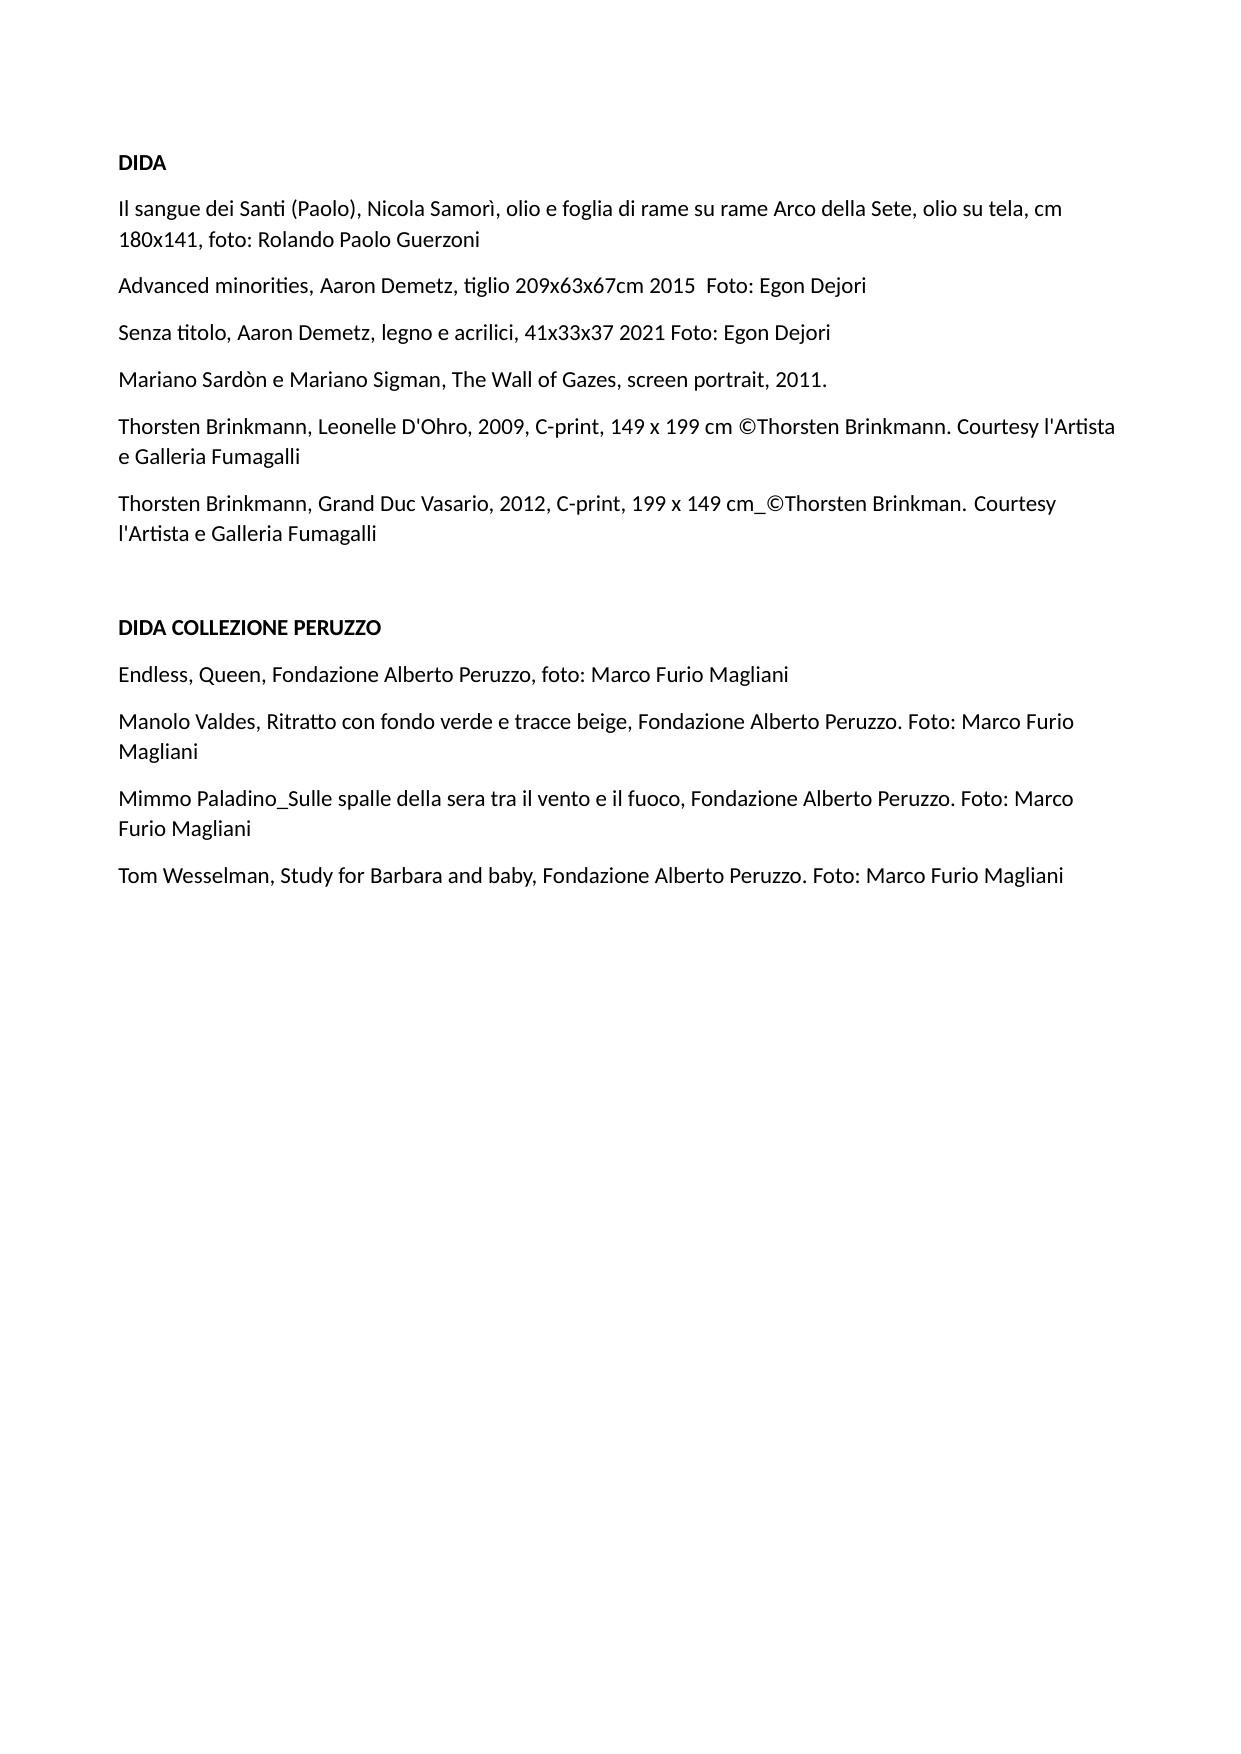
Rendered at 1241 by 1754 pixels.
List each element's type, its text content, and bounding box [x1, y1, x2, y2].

text Senza titolo, Aaron Demetz, legno e acrilici, 41x33x37 2021 Foto: Egon Dejori [118, 318, 1122, 346]
text Tom Wesselman, Study for Barbara and baby, Fondazione Alberto Peruzzo. Foto: Marco Furio Magliani [118, 861, 1122, 889]
text Manolo Valdes, Ritratto con fondo verde e tracce beige, Fondazione Alberto Peruzzo. Foto: Marco Furio Magliani [118, 707, 1122, 765]
text DIDA COLLEZIONE PERUZZO [118, 613, 1122, 641]
text DIDA [118, 148, 1122, 176]
text Thorsten Brinkmann, Grand Duc Vasario, 2012, C-print, 199 x 149 cm_©Thorsten Brinkman. Courtesy l'Artista e Galleria Fumagalli [118, 489, 1122, 547]
text Endless, Queen, Fondazione Alberto Peruzzo, foto: Marco Furio Magliani [118, 660, 1122, 688]
text Mimmo Paladino_Sulle spalle della sera tra il vento e il fuoco, Fondazione Alberto Peruzzo. Foto: Marco Furio Magliani [118, 784, 1122, 842]
text Il sangue dei Santi (Paolo), Nicola Samorì, olio e foglia di rame su rame Arco della Sete, olio su tela, cm 180x141, foto: Rolando Paolo Guerzoni [118, 194, 1122, 253]
text Advanced minorities, Aaron Demetz, tiglio 209x63x67cm 2015 Foto: Egon Dejori [118, 272, 1122, 299]
text Mariano Sardòn e Mariano Sigman, The Wall of Gazes, screen portrait, 2011. [118, 365, 1122, 393]
text Thorsten Brinkmann, Leonelle D'Ohro, 2009, C-print, 149 x 199 cm ©Thorsten Brinkmann. Courtesy l'Artista e Galleria Fumagalli [118, 412, 1122, 470]
